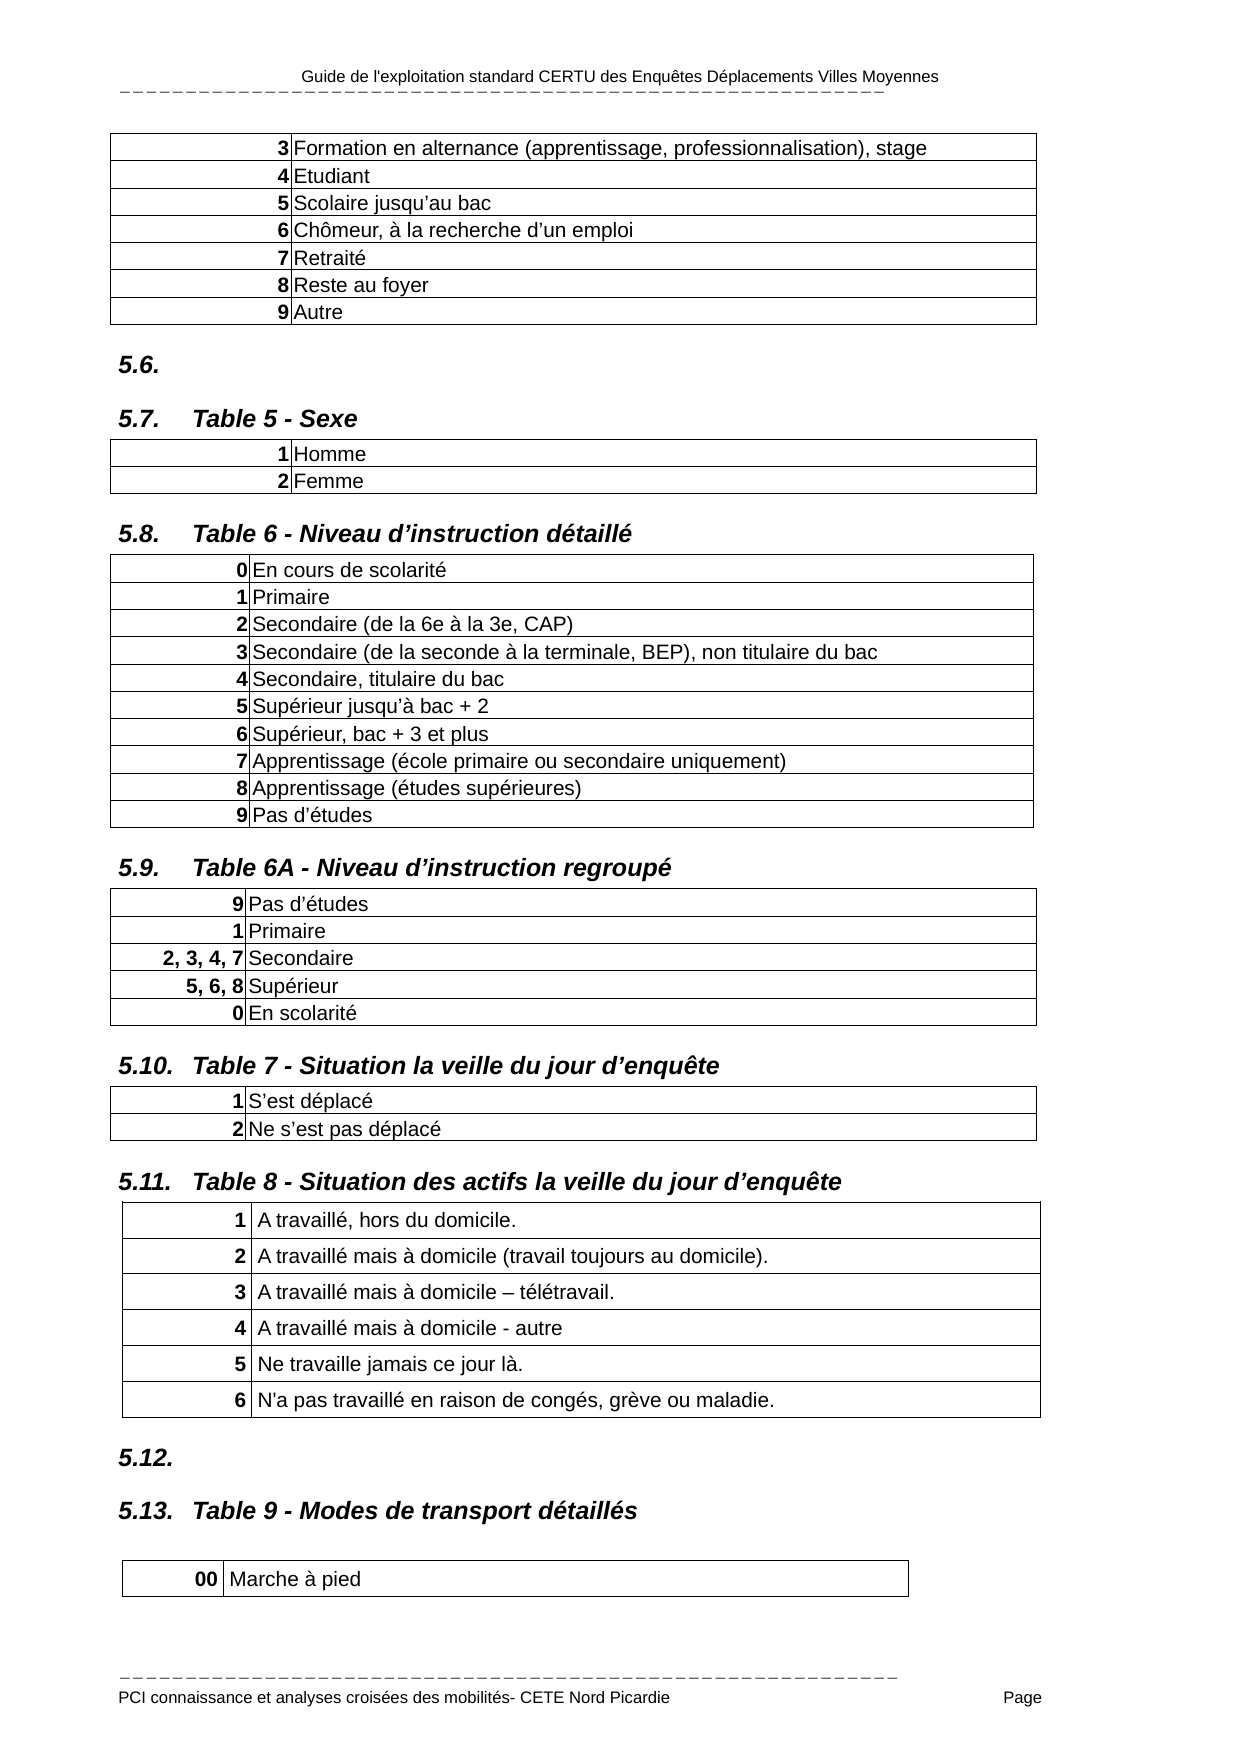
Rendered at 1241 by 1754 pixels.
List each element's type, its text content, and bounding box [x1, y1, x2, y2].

table_cell Apprentissage (école primaire ou secondaire uniquement) [250, 746, 1033, 773]
table_cell A travaillé mais à domicile (travail toujours au domicile). [252, 1239, 1040, 1273]
table_cell Femme [292, 467, 1036, 493]
table_header 9 [111, 889, 245, 916]
table_cell Etudiant [292, 161, 1036, 187]
table_cell A travaillé mais à domicile - autre [252, 1310, 1040, 1345]
table_cell 2 [123, 1239, 251, 1273]
table_header 0 [111, 555, 249, 582]
table_cell 5 [123, 1346, 251, 1381]
table_header 00 [123, 1561, 223, 1596]
subtitle Table 8 - Situation des actifs la veille du jour d’enquête [118, 1166, 1122, 1195]
table_cell 0 [111, 999, 245, 1025]
table_header 1 [111, 440, 291, 466]
table_cell 5 [111, 692, 249, 718]
table_cell 3 [111, 134, 291, 160]
table_cell Ne s’est pas déplacé [246, 1114, 1036, 1140]
table_cell Ne travaille jamais ce jour là. [252, 1346, 1040, 1381]
table_cell Secondaire, titulaire du bac [250, 665, 1033, 691]
table_cell Secondaire (de la 6e à la 3e, CAP) [250, 610, 1033, 636]
table_cell N'a pas travaillé en raison de congés, grève ou maladie. [252, 1382, 1040, 1417]
table_cell Secondaire [246, 944, 1036, 970]
table_cell 5, 6, 8 [111, 971, 245, 997]
table_cell 4 [123, 1310, 251, 1345]
table_cell 2 [111, 610, 249, 636]
table_header Marche à pied [224, 1561, 908, 1596]
table_header Pas d’études [246, 889, 1036, 916]
table_cell 6 [111, 216, 291, 242]
table_cell 1 [111, 917, 245, 943]
subtitle Table 6A - Niveau d’instruction regroupé [118, 853, 1122, 882]
table_cell Pas d’études [250, 801, 1033, 827]
table_header Homme [292, 440, 1036, 466]
table_cell 5 [111, 189, 291, 215]
table_cell 9 [111, 298, 291, 324]
table_cell 8 [111, 774, 249, 800]
table_cell Apprentissage (études supérieures) [250, 774, 1033, 800]
table_cell 4 [111, 665, 249, 691]
table_cell En scolarité [246, 999, 1036, 1025]
subtitle Table 9 - Modes de transport détaillés [118, 1496, 1122, 1525]
table_cell 6 [123, 1382, 251, 1417]
table_cell 2, 3, 4, 7 [111, 944, 245, 970]
table_header 1 [111, 1087, 245, 1113]
table_cell Scolaire jusqu’au bac [292, 189, 1036, 215]
table_cell 8 [111, 270, 291, 297]
table_cell A travaillé mais à domicile – télétravail. [252, 1274, 1040, 1309]
table_cell Chômeur, à la recherche d’un emploi [292, 216, 1036, 242]
table_cell Reste au foyer [292, 270, 1036, 297]
table_cell Autre [292, 298, 1036, 324]
table_cell Formation en alternance (apprentissage, professionnalisation), stage [292, 134, 1036, 160]
table_cell 3 [123, 1274, 251, 1309]
table_cell 7 [111, 746, 249, 773]
table_header S’est déplacé [246, 1087, 1036, 1113]
table_cell 6 [111, 719, 249, 745]
table_header 1 [123, 1203, 251, 1237]
table_cell 3 [111, 637, 249, 663]
table_cell Primaire [250, 583, 1033, 609]
table_header A travaillé, hors du domicile. [252, 1203, 1040, 1237]
table_cell 9 [111, 801, 249, 827]
table_cell Retraité [292, 243, 1036, 269]
table_cell Primaire [246, 917, 1036, 943]
table_cell 1 [111, 583, 249, 609]
subtitle Table 7 - Situation la veille du jour d’enquête [118, 1051, 1122, 1079]
table_cell Supérieur [246, 971, 1036, 997]
table_cell Secondaire (de la seconde à la terminale, BEP), non titulaire du bac [250, 637, 1033, 663]
table_header En cours de scolarité [250, 555, 1033, 582]
table_cell 4 [111, 161, 291, 187]
table_cell Supérieur jusqu’à bac + 2 [250, 692, 1033, 718]
subtitle Table 6 - Niveau d’instruction détaillé [118, 519, 1122, 548]
table_cell 2 [111, 467, 291, 493]
table_cell Supérieur, bac + 3 et plus [250, 719, 1033, 745]
subtitle Table 5 - Sexe [118, 404, 1122, 432]
table_cell 7 [111, 243, 291, 269]
table_cell 2 [111, 1114, 245, 1140]
